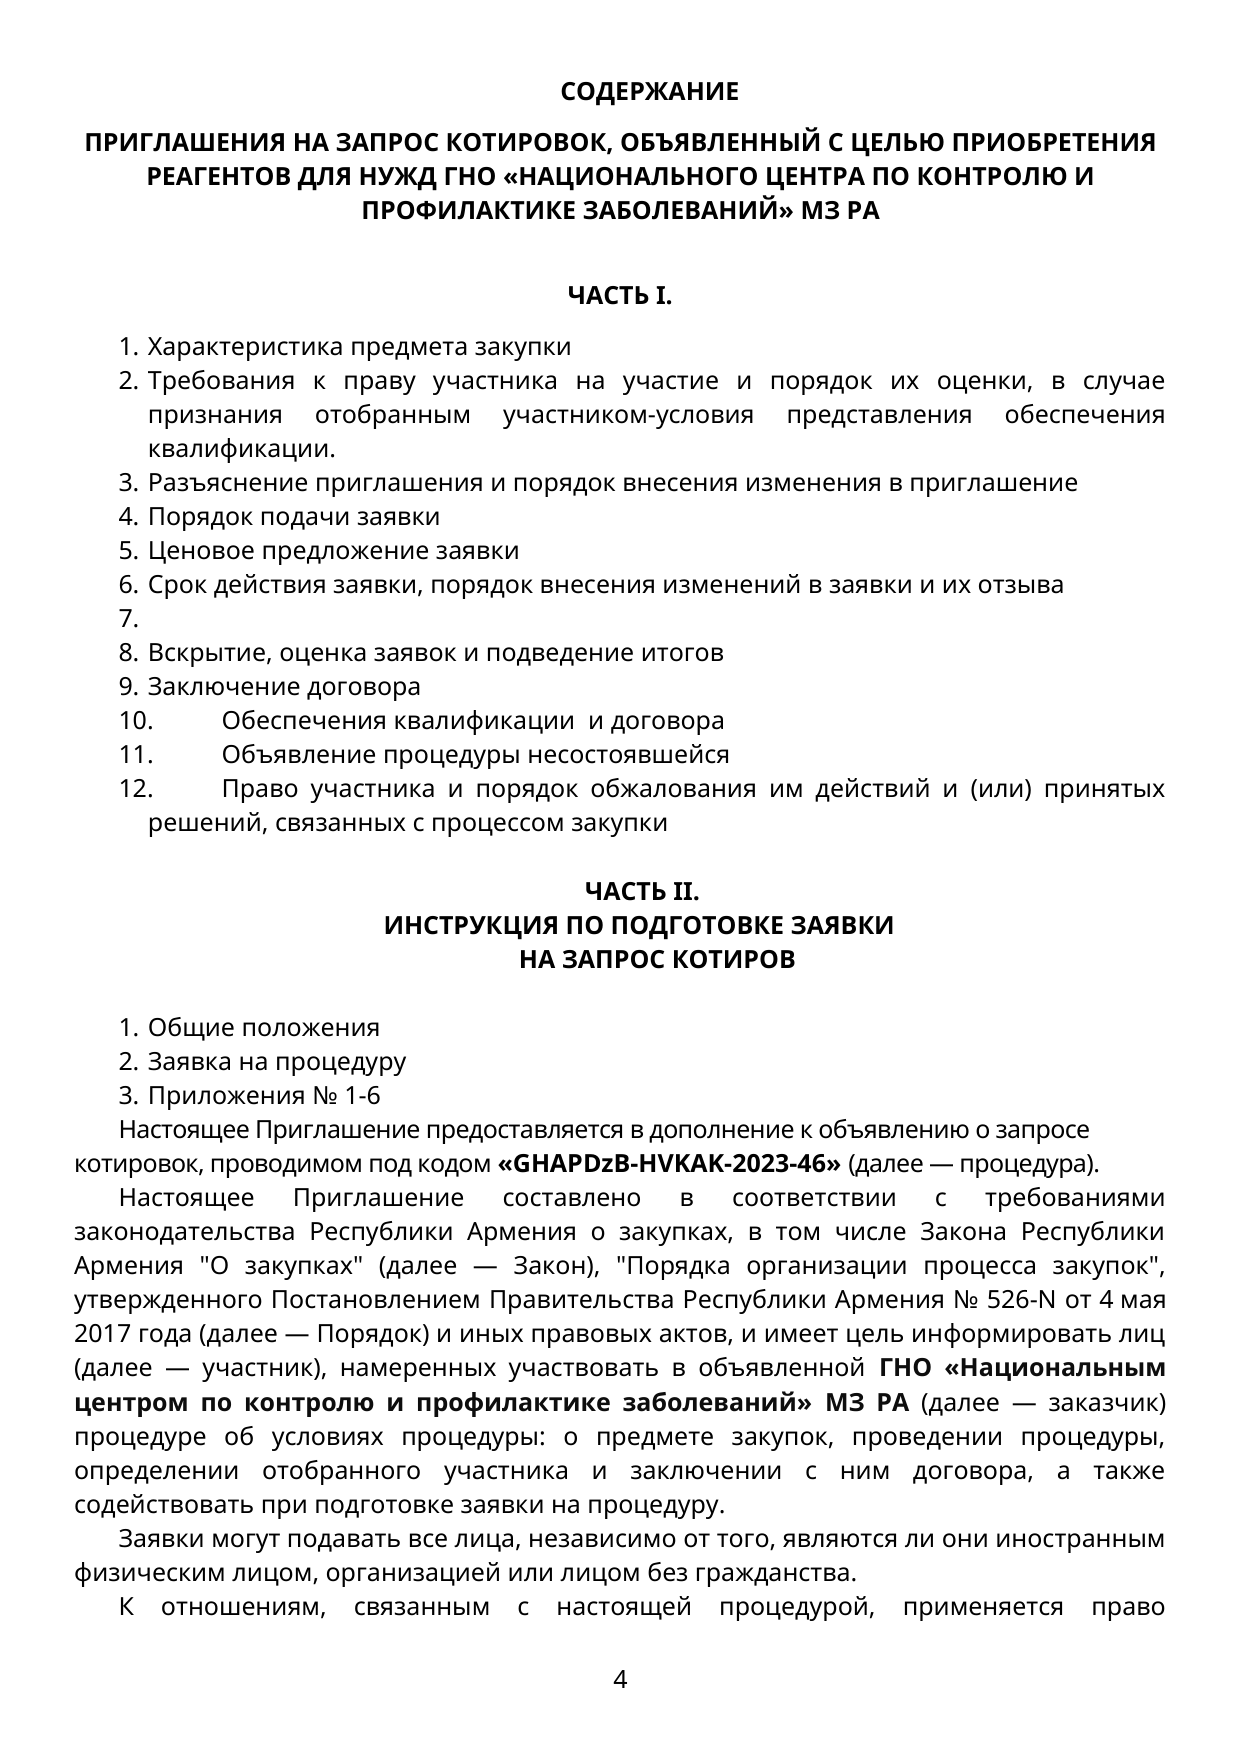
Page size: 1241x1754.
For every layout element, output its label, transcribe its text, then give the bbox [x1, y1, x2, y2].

text Настоящее Приглашение предоставляется в дополнение к объявлению о запросе котировок, проводимом под кодом «GHAPDzB-HVKAK-2023-46» (далее — процедура). [74, 1112, 1167, 1180]
text ЧАСТЬ II. [118, 873, 1167, 907]
text 7. [118, 601, 1167, 635]
text 3. Приложения № 1-6 [118, 1078, 1167, 1112]
text 2. Заявка на процедуру [118, 1043, 1167, 1078]
text 1. Характеристика предмета закупки [118, 328, 1167, 362]
text ПРИГЛАШЕНИЯ НА ЗАПРОС КОТИРОВОК, ОБЪЯВЛЕННЫЙ С ЦЕЛЬЮ ПРИОБРЕТЕНИЯ РЕАГЕНТОВ ДЛЯ НУЖД ГНО «НАЦИОНАЛЬНОГО ЦЕНТРА ПО КОНТРОЛЮ И ПРОФИЛАКТИКЕ ЗАБОЛЕВАНИЙ» МЗ РА [74, 124, 1167, 227]
text 11. Объявление процедуры несостоявшейся [118, 737, 1167, 771]
text Заявки могут подавать все лица, независимо от того, являются ли они иностранным физическим лицом, организацией или лицом без гражданства. [74, 1520, 1167, 1588]
text 3. Разъяснение приглашения и порядок внесения изменения в приглашение [118, 464, 1167, 498]
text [74, 1588, 1167, 1623]
text Настоящее Приглашение составлено в соответствии с требованиями законодательства Республики Армения о закупках, в том числе Закона Республики Армения "О закупках" (далее — Закон), "Порядка организации процесса закупок", утвержденного Постановлением Правительства Республики Армения № 526-N от 4 мая 2017 года (далее — Порядок) и иных правовых актов, и имеет цель информировать лиц (далее — участник), намеренных участвовать в объявленной ГНО «Национальным центром по контролю и профилактике заболеваний» МЗ РА (далее — заказчик) процедуре об условиях процедуры: о предмете закупок, проведении процедуры, определении отобранного участника и заключении с ним договора, а также содействовать при подготовке заявки на процедуру. [74, 1180, 1167, 1520]
text 2. Требования к праву участника на участие и порядок их оценки, в случае признания отобранным участником-условия представления обеспечения квалификации. [118, 362, 1167, 464]
text 1. Общие положения [118, 1009, 1167, 1043]
text 6. Срок действия заявки, порядок внесения изменений в заявки и их отзыва [118, 567, 1167, 601]
text 8. Вскрытие, оценка заявок и подведение итогов [118, 635, 1167, 669]
text ЧАСТЬ I. [74, 277, 1167, 312]
text 9. Заключение договора [118, 669, 1167, 703]
text 10. Обеспечения квалификации и договора [118, 703, 1167, 737]
text СОДЕРЖАНИЕ [74, 74, 1167, 108]
text 4. Порядок подачи заявки [118, 498, 1167, 533]
text 12. Право участника и порядок обжалования им действий и (или) принятых решений, связанных с процессом закупки [118, 771, 1167, 839]
text 5. Ценовое предложение заявки [118, 533, 1167, 567]
text ИНСТРУКЦИЯ ПО ПОДГОТОВКЕ ЗАЯВКИ НА ЗАПРОС КОТИРОВ [118, 907, 1167, 975]
